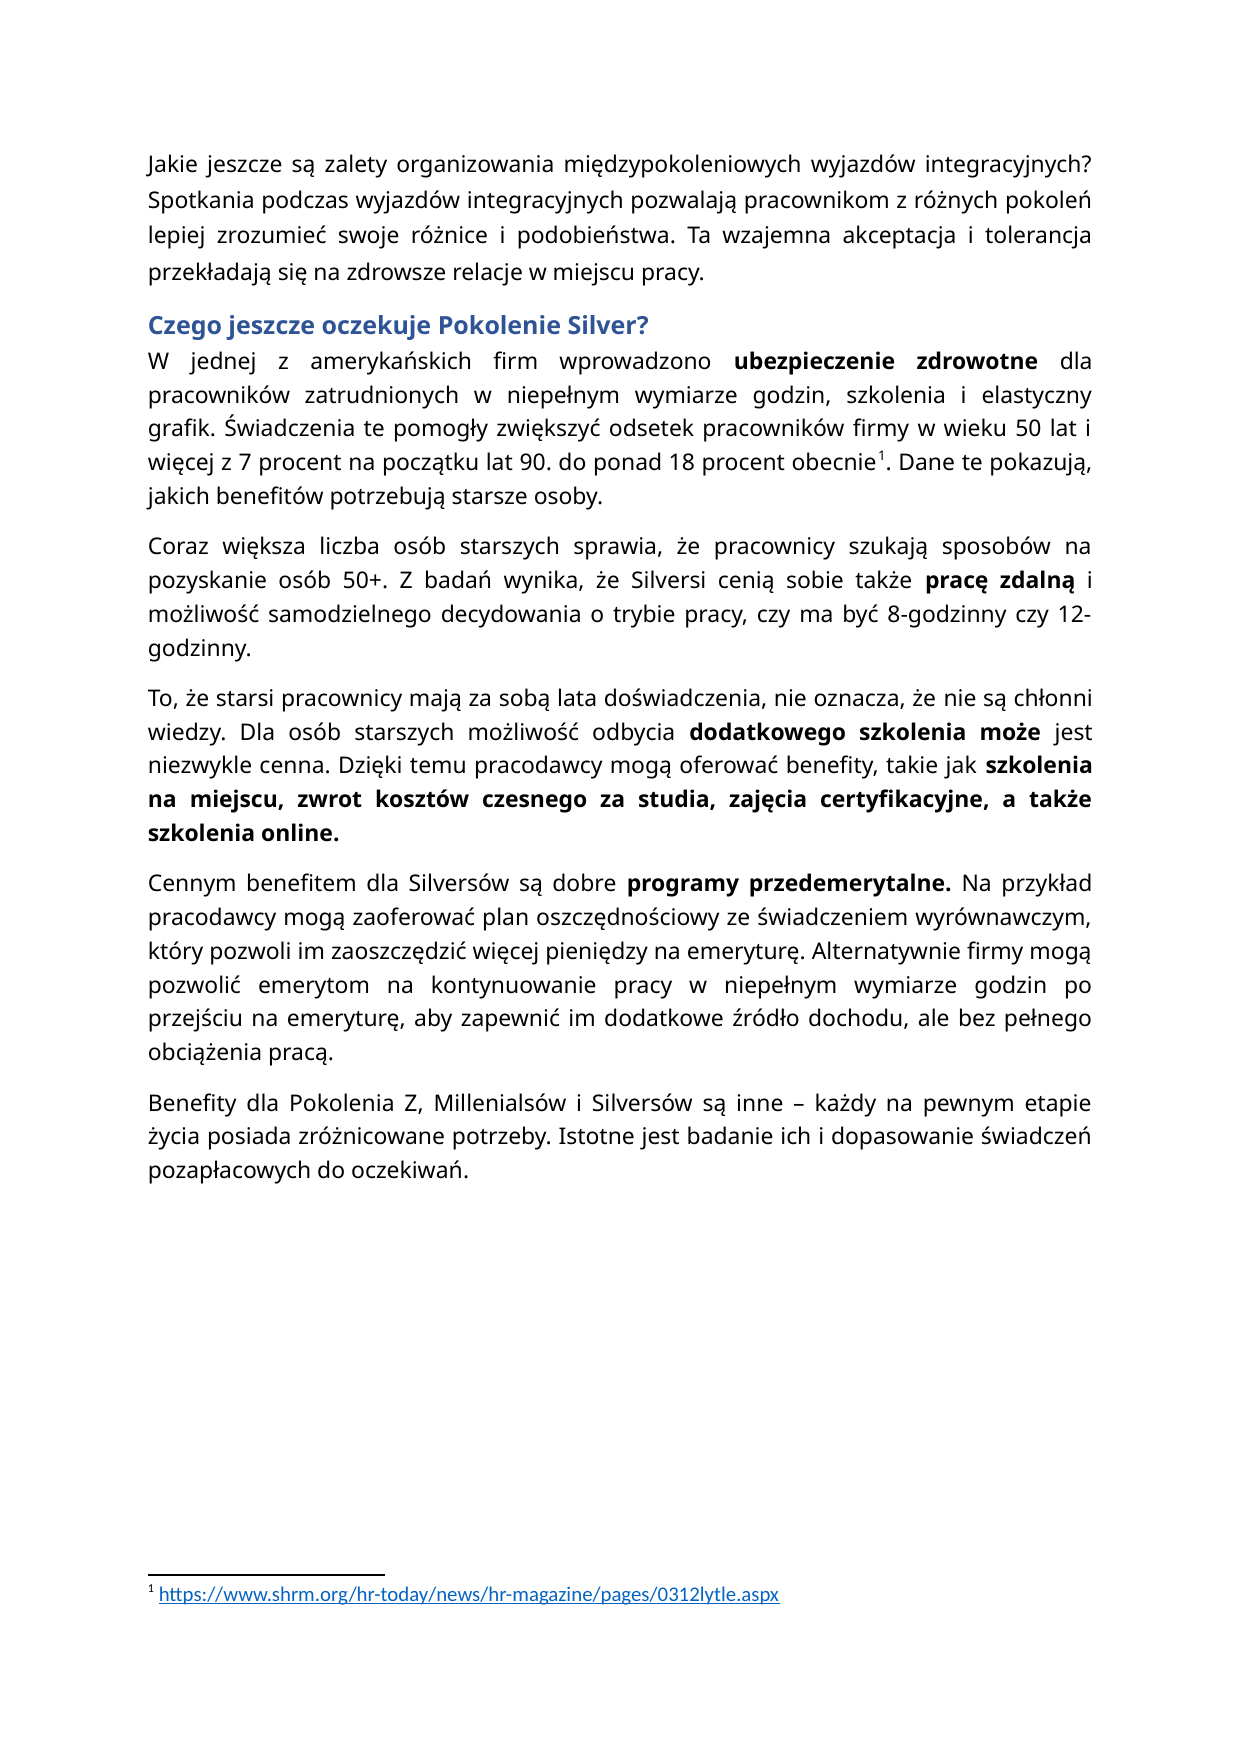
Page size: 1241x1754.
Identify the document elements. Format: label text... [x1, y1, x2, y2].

subtitle Czego jeszcze oczekuje Pokolenie Silver? [148, 308, 1093, 342]
text Coraz większa liczba osób starszych sprawia, że pracownicy szukają sposobów na pozyskanie osób 50+. Z badań wynika, że Silversi cenią sobie także pracę zdalną i możliwość samodzielnego decydowania o trybie pracy, czy ma być 8-godzinny czy 12-godzinny. [148, 530, 1093, 663]
text To, że starsi pracownicy mają za sobą lata doświadczenia, nie oznacza, że ​​nie są chłonni wiedzy. Dla osób starszych możliwość odbycia dodatkowego szkolenia może jest niezwykle cenna. Dzięki temu pracodawcy mogą oferować benefity, takie jak szkolenia na miejscu, zwrot kosztów czesnego za studia, zajęcia certyfikacyjne, a także szkolenia online. [148, 682, 1093, 848]
text Benefity dla Pokolenia Z, Millenialsów i Silversów są inne – każdy na pewnym etapie życia posiada zróżnicowane potrzeby. Istotne jest badanie ich i dopasowanie świadczeń pozapłacowych do oczekiwań. [148, 1086, 1093, 1185]
text Cennym benefitem dla Silversów są dobre programy przedemerytalne. Na przykład pracodawcy mogą zaoferować plan oszczędnościowy ze świadczeniem wyrównawczym, który pozwoli im zaoszczędzić więcej pieniędzy na emeryturę. Alternatywnie firmy mogą pozwolić emerytom na kontynuowanie pracy w niepełnym wymiarze godzin po przejściu na emeryturę, aby zapewnić im dodatkowe źródło dochodu, ale bez pełnego obciążenia pracą. [148, 867, 1093, 1067]
text W jednej z amerykańskich firm wprowadzono ubezpieczenie zdrowotne dla pracowników zatrudnionych w niepełnym wymiarze godzin, szkolenia i elastyczny grafik. Świadczenia te pomogły zwiększyć odsetek pracowników firmy w wieku 50 lat i więcej z 7 procent na początku lat 90. do ponad 18 procent obecnie. Dane te pokazują, jakich benefitów potrzebują starsze osoby. [148, 345, 1093, 511]
text Jakie jeszcze są zalety organizowania międzypokoleniowych wyjazdów integracyjnych? Spotkania podczas wyjazdów integracyjnych pozwalają pracownikom z różnych pokoleń lepiej zrozumieć swoje różnice i podobieństwa. Ta wzajemna akceptacja i tolerancja przekładają się na zdrowsze relacje w miejscu pracy. [148, 148, 1093, 287]
